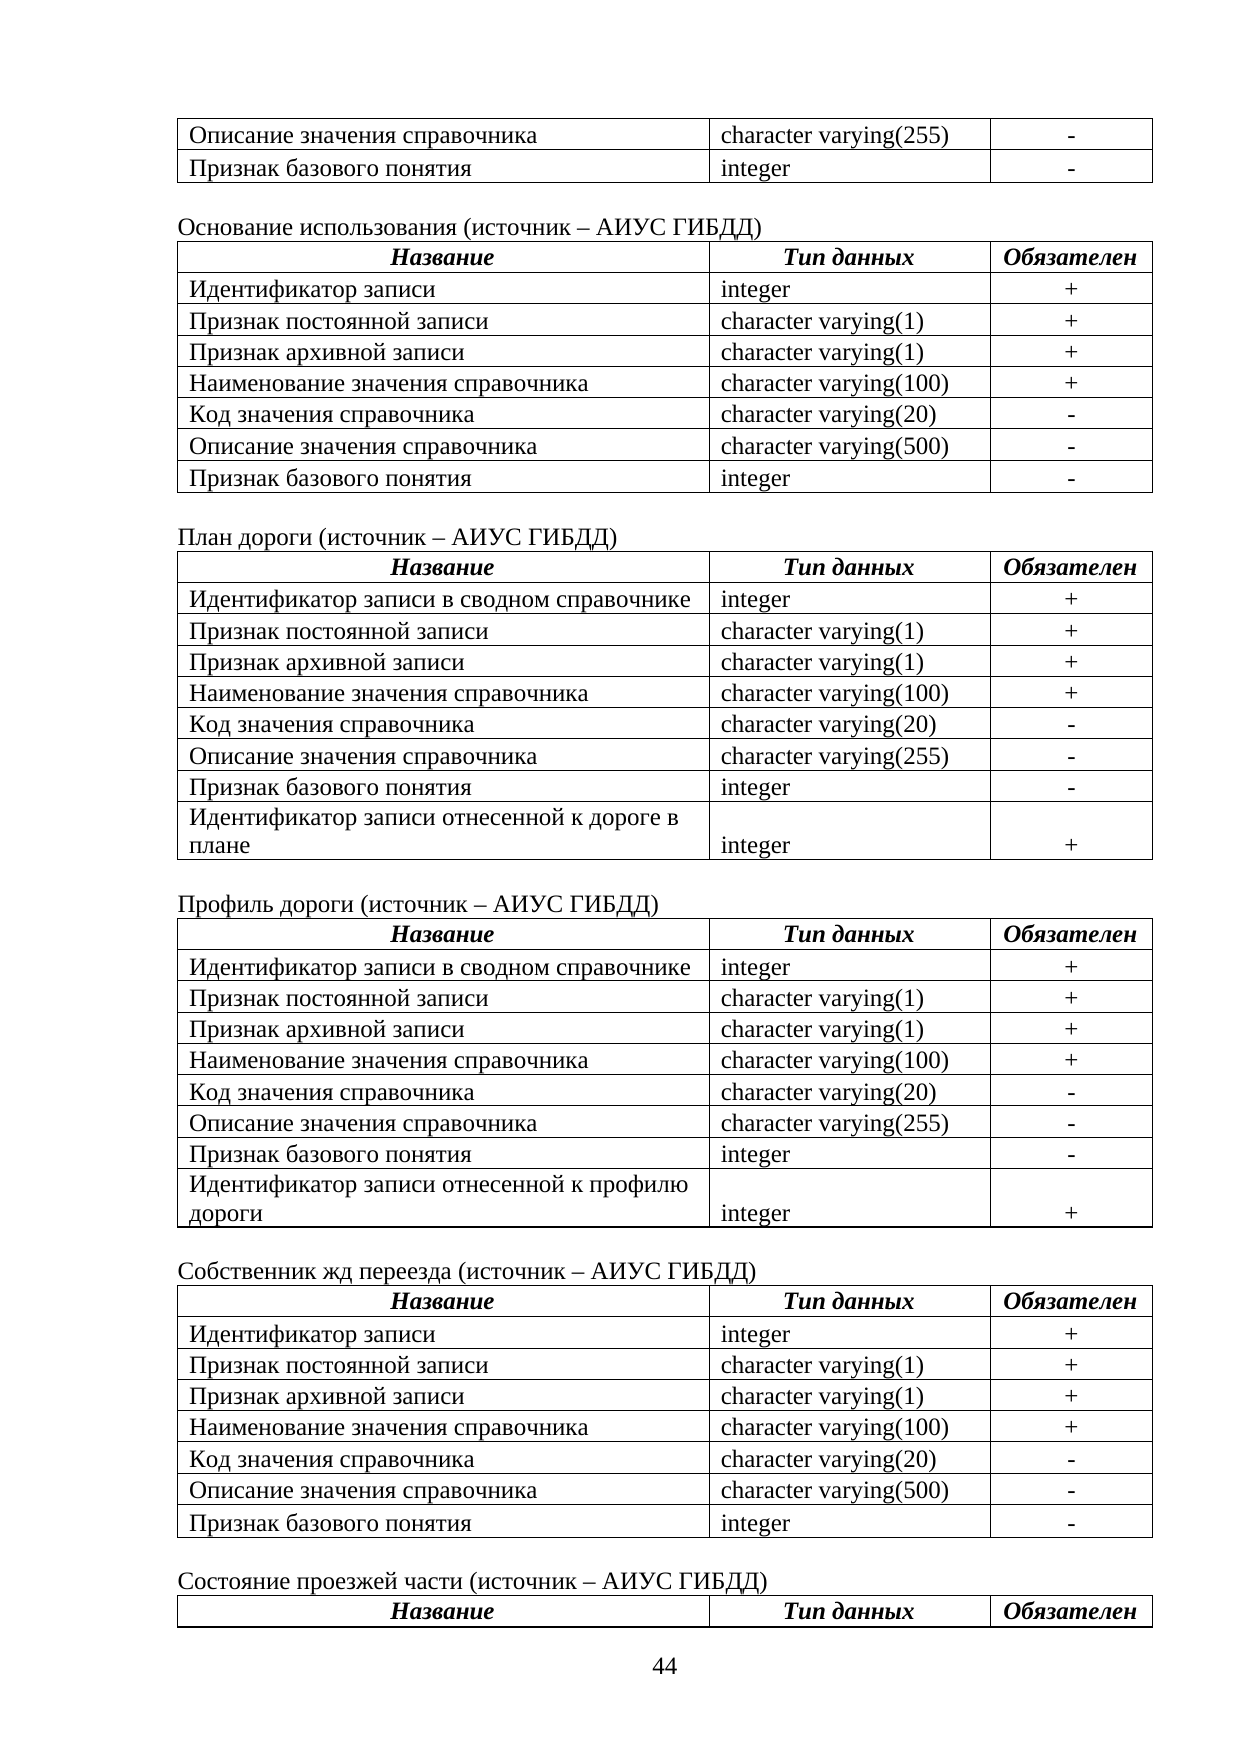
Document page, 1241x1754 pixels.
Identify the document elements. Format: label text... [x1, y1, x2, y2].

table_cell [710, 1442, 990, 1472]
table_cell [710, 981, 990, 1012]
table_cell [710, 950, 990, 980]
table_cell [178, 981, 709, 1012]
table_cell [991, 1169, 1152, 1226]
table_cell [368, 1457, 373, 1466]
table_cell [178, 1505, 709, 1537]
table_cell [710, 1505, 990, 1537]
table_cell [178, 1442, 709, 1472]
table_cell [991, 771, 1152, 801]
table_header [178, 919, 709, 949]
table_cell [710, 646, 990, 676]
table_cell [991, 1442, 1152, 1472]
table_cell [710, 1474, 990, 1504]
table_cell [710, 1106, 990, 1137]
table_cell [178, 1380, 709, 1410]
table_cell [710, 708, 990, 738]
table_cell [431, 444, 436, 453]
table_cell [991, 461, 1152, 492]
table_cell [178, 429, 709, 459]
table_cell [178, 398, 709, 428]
text Собственник жд переезда (источник – АИУС ГИБДД) [177, 1256, 1152, 1285]
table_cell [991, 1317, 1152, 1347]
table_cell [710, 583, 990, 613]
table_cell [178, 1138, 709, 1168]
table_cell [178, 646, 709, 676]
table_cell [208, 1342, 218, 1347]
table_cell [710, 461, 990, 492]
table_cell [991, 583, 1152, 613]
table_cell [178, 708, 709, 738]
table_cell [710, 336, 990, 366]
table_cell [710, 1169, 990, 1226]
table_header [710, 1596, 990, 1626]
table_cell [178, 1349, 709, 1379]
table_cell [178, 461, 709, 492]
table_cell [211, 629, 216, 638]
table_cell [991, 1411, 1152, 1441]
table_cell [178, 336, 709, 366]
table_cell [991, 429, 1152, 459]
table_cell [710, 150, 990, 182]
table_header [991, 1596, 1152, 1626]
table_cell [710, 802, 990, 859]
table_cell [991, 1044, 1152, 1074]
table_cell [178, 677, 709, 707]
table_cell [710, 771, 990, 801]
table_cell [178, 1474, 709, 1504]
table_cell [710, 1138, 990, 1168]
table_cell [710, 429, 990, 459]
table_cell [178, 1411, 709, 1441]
text Профиль дороги (источник – АИУС ГИБДД) [177, 889, 1152, 918]
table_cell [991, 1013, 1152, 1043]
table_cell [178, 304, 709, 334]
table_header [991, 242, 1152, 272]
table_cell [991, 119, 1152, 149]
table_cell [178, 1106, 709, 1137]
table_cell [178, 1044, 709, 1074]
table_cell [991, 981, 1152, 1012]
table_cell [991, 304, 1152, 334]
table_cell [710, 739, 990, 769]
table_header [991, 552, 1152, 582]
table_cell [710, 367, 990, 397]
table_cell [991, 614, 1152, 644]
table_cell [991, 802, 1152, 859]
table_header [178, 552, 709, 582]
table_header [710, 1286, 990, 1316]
text Состояние проезжей части (источник – АИУС ГИБДД) [177, 1566, 1152, 1595]
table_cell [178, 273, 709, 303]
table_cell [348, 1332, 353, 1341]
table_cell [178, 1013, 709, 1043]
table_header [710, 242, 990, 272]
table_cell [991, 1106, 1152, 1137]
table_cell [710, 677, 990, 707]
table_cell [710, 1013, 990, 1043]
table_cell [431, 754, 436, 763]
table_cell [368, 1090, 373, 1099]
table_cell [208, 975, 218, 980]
text План дороги (источник – АИУС ГИБДД) [177, 522, 1152, 551]
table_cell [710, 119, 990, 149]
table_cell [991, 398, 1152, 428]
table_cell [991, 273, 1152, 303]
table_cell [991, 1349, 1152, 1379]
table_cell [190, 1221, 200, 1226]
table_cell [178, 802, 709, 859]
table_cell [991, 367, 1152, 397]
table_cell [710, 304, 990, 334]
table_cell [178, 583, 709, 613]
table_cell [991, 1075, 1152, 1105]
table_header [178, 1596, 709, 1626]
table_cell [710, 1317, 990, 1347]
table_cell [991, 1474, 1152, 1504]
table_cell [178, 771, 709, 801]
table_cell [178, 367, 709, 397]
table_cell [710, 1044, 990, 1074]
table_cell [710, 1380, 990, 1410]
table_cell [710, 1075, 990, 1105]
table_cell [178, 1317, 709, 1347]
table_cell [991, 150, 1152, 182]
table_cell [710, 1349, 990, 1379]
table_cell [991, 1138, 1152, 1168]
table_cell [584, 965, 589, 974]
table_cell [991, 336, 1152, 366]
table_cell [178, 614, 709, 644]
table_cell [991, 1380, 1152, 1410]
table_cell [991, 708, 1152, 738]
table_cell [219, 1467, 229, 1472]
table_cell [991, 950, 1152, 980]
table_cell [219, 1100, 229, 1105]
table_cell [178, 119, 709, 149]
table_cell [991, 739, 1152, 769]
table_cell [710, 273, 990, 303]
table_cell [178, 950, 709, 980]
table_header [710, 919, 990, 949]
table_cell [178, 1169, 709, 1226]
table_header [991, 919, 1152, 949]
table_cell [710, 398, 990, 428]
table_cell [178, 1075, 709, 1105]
text Основание использования (источник – АИУС ГИБДД) [177, 212, 1152, 241]
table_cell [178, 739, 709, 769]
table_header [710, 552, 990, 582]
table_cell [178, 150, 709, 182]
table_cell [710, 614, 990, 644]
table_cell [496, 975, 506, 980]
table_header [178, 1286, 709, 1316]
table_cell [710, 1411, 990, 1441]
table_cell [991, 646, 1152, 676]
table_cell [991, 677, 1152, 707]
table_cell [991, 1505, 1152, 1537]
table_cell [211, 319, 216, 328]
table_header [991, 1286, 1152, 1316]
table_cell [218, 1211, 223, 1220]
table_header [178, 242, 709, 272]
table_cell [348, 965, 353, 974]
